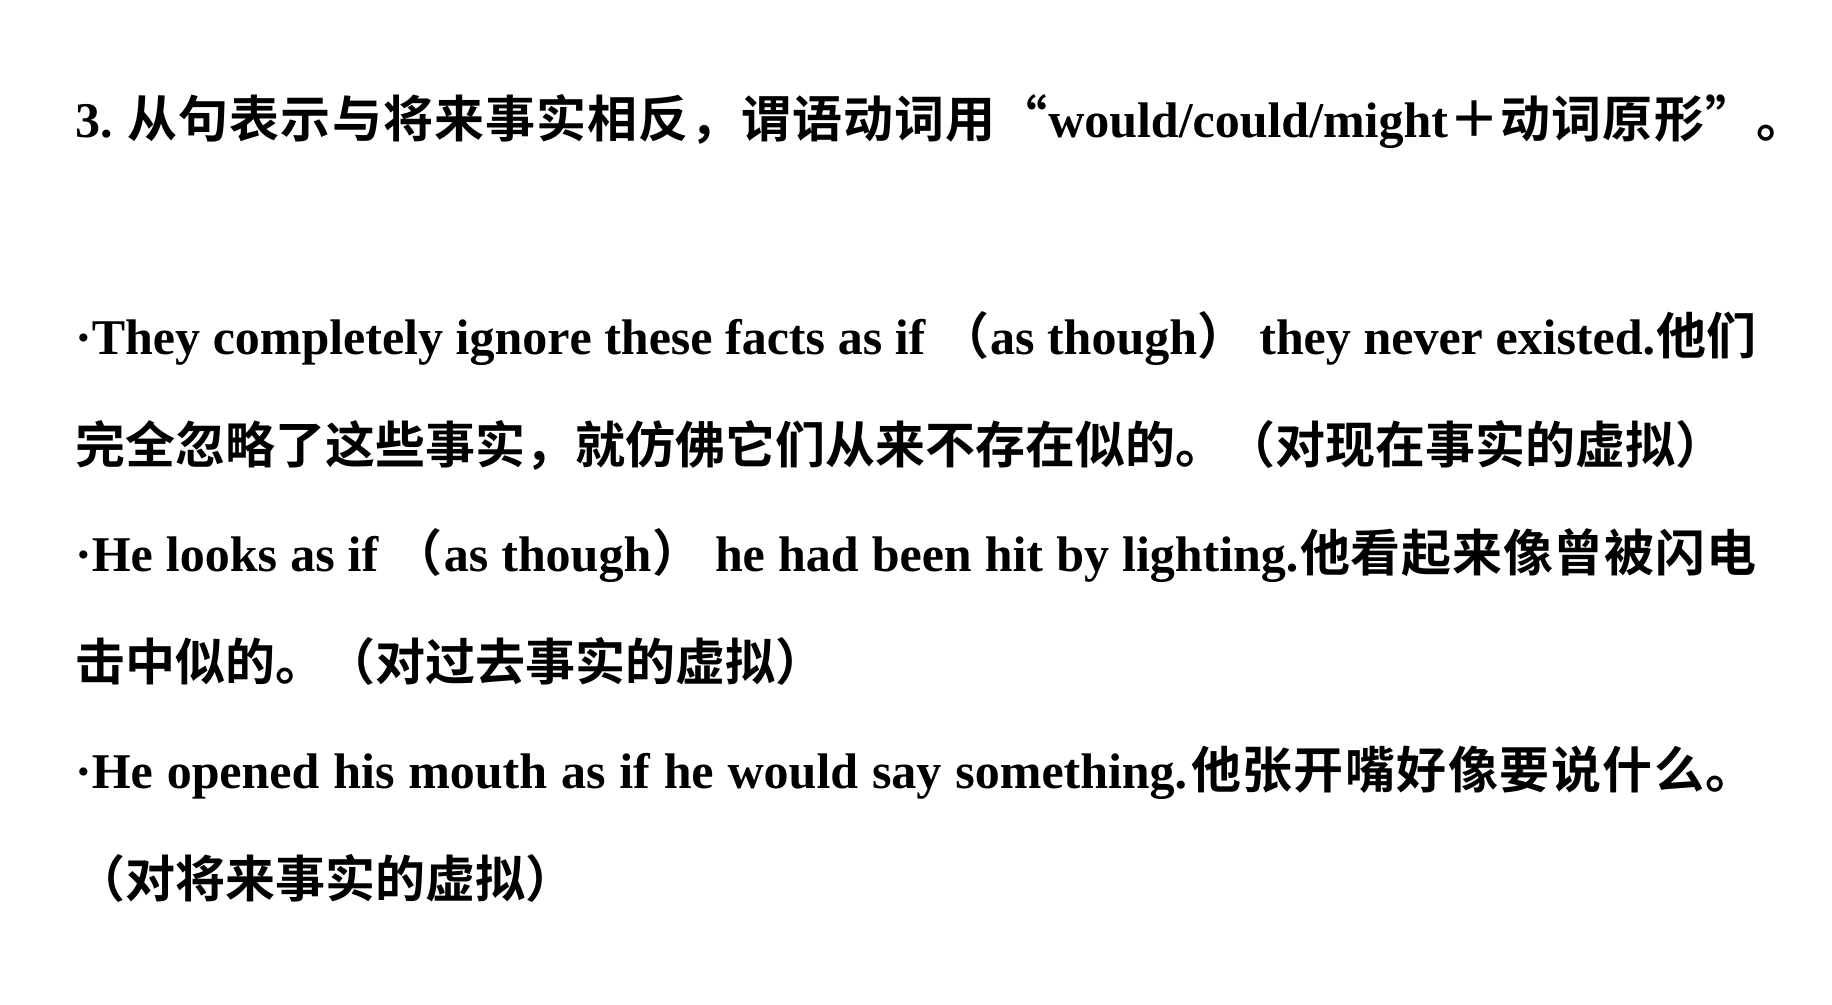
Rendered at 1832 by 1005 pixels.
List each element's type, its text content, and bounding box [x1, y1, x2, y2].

text ·They completely ignore these facts as if （as though） they never existed.他们完全忽略了这些事实，就仿佛它们从来不存在似的。（对现在事实的虚拟） [75, 297, 1756, 478]
text ·He looks as if （as though） he had been hit by lighting.他看起来像曾被闪电击中似的。（对过去事实的虚拟） [75, 514, 1756, 695]
text 3. 从句表示与将来事实相反，谓语动词用“would/could/might＋动词原形”。 [75, 79, 1756, 261]
text ·He opened his mouth as if he would say something.他张开嘴好像要说什么。（对将来事实的虚拟） [75, 731, 1756, 912]
